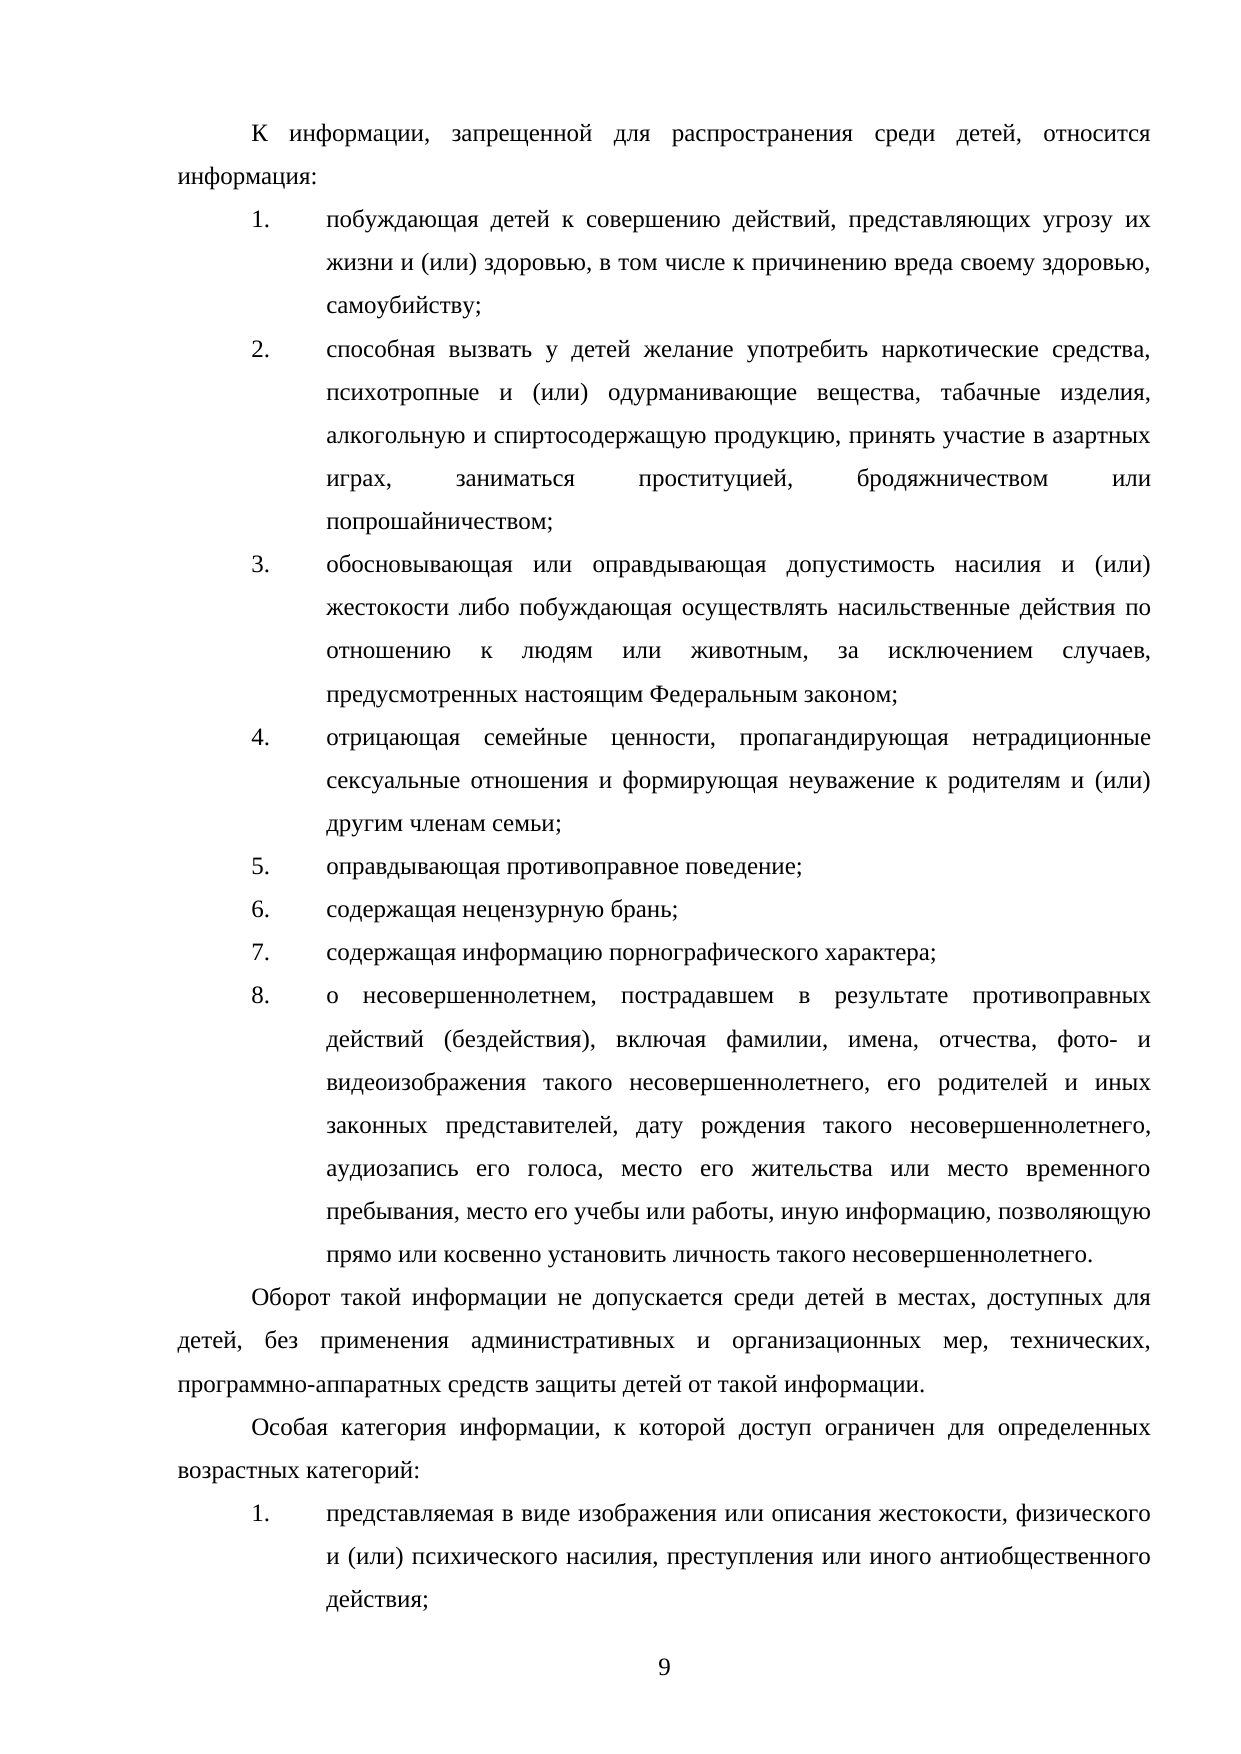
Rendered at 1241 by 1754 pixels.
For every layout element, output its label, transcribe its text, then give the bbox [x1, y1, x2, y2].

list оправдывающая противоправное поведение; [251, 851, 1152, 880]
text Оборот такой информации не допускается среди детей в местах, доступных для детей, без применения административных и организационных мер, технических, программно-аппаратных средств защиты детей от такой информации. [177, 1282, 1152, 1397]
list обосновывающая или оправдывающая допустимость насилия и (или) жестокости либо побуждающая осуществлять насильственные действия по отношению к людям или животным, за исключением случаев, предусмотренных настоящим Федеральным законом; [251, 549, 1152, 707]
list способная вызвать у детей желание употребить наркотические средства, психотропные и (или) одурманивающие вещества, табачные изделия, алкогольную и спиртосодержащую продукцию, принять участие в азартных играх, заниматься проституцией, бродяжничеством или попрошайничеством; [251, 334, 1152, 535]
list содержащая информацию порнографического характера; [251, 937, 1152, 966]
text К информации, запрещенной для распространения среди детей, относится информация: [177, 118, 1152, 190]
list представляемая в виде изображения или описания жестокости, физического и (или) психического насилия, преступления или иного антиобщественного действия; [251, 1498, 1152, 1613]
list отрицающая семейные ценности, пропагандирующая нетрадиционные сексуальные отношения и формирующая неуважение к родителям и (или) другим членам семьи; [251, 722, 1152, 837]
list о несовершеннолетнем, пострадавшем в результате противоправных действий (бездействия), включая фамилии, имена, отчества, фото- и видеоизображения такого несовершеннолетнего, его родителей и иных законных представителей, дату рождения такого несовершеннолетнего, аудиозапись его голоса, место его жительства или место временного пребывания, место его учебы или работы, иную информацию, позволяющую прямо или косвенно установить личность такого несовершеннолетнего. [251, 981, 1152, 1268]
list побуждающая детей к совершению действий, представляющих угрозу их жизни и (или) здоровью, в том числе к причинению вреда своему здоровью, самоубийству; [251, 204, 1152, 319]
list содержащая нецензурную брань; [251, 894, 1152, 923]
text Особая категория информации, к которой доступ ограничен для определенных возрастных категорий: [177, 1412, 1152, 1484]
